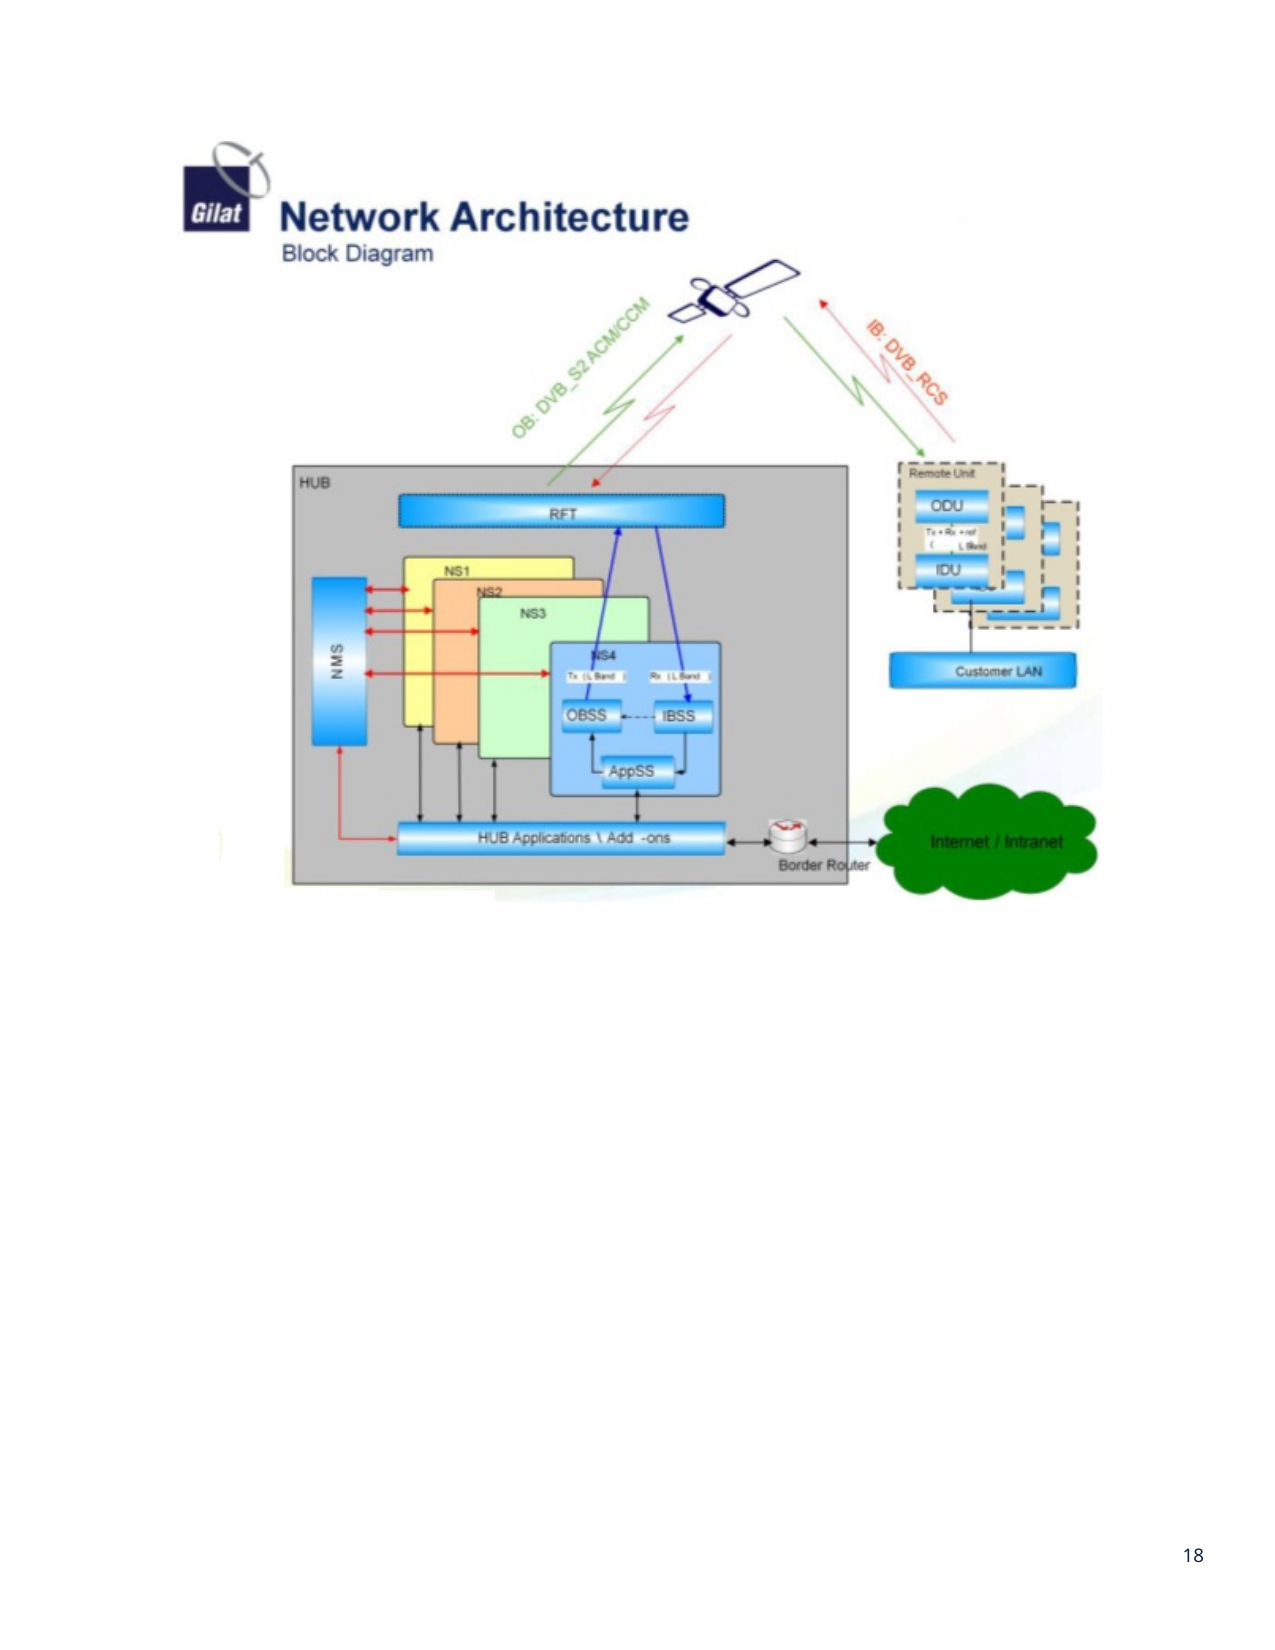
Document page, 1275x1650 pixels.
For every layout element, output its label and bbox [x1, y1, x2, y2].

picture [177, 141, 1117, 912]
